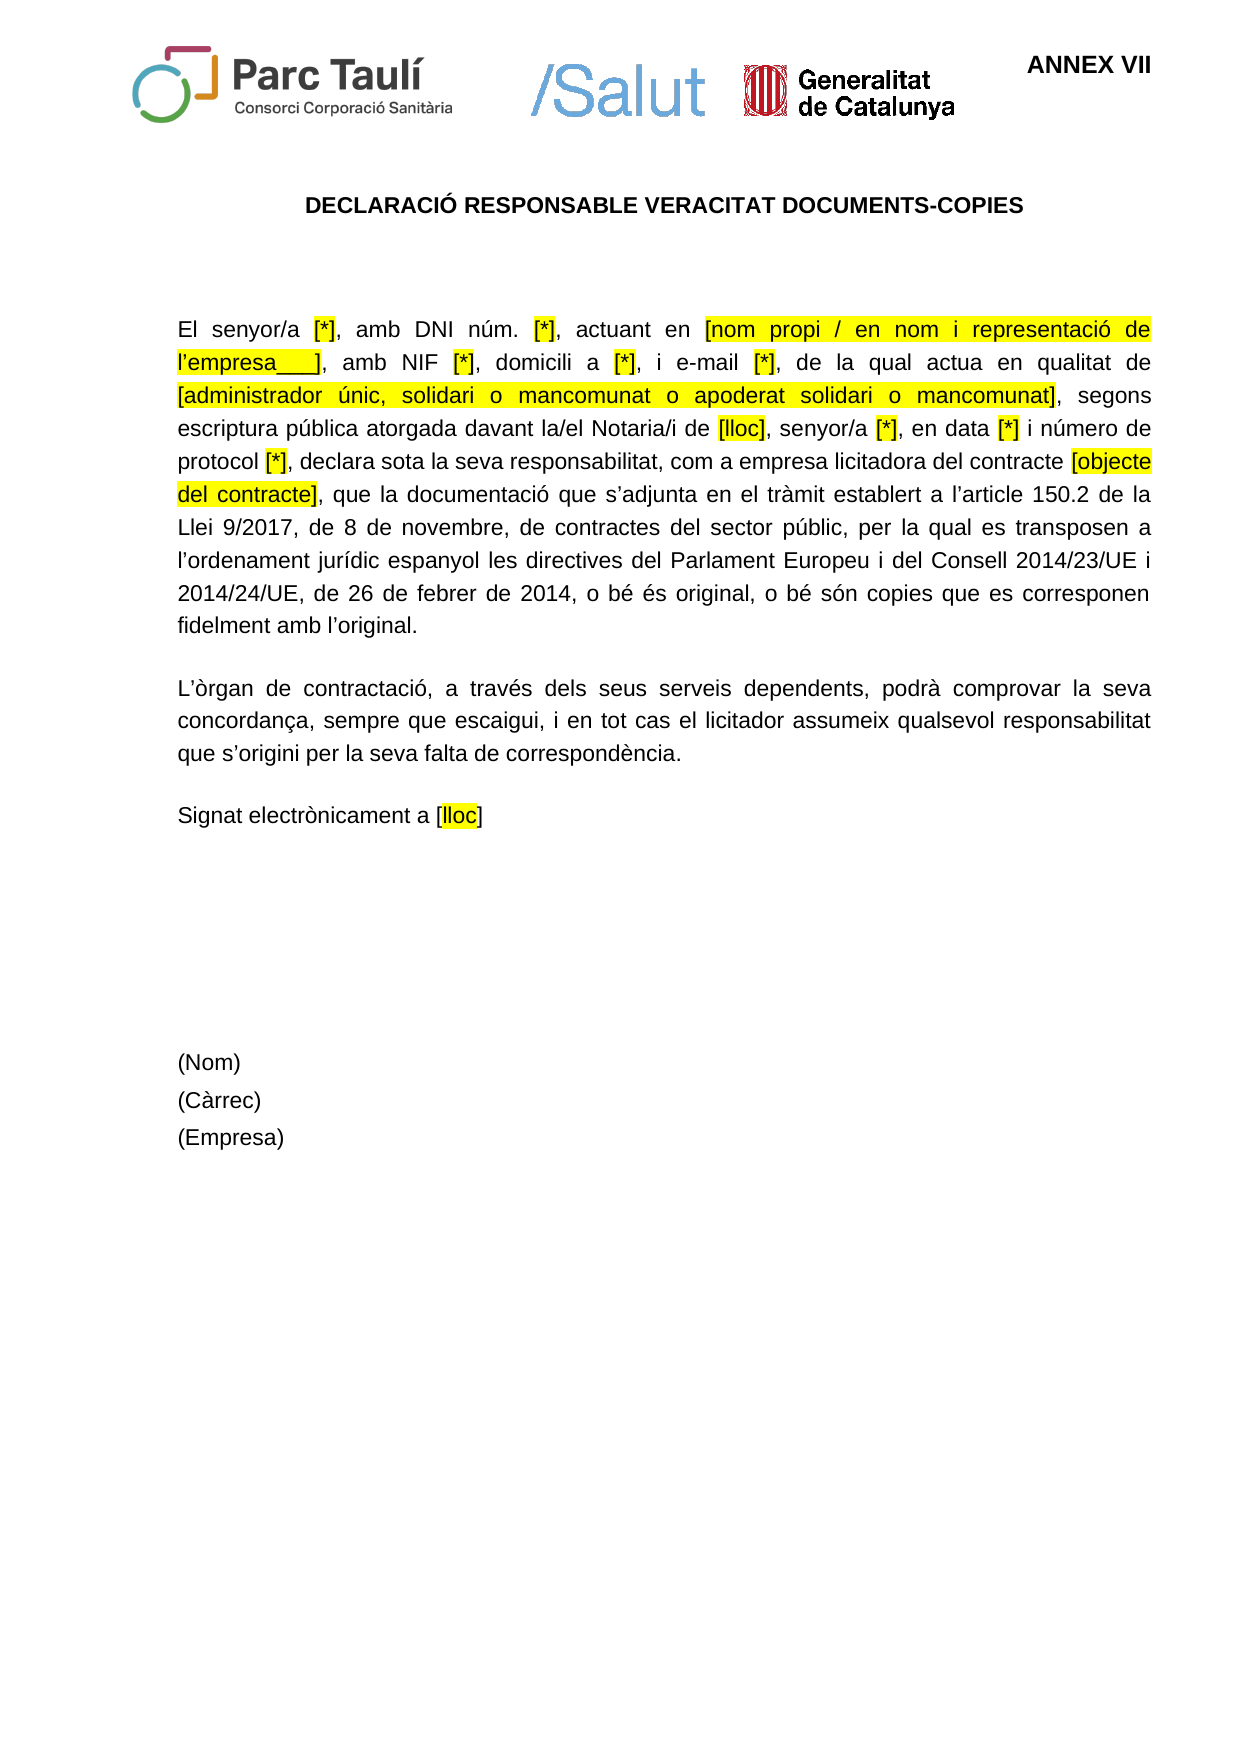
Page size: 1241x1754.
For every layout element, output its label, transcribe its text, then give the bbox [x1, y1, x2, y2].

text El senyor/a [*], amb DNI núm. [*], actuant en [nom propi / en nom i representació de l’empresa___], amb NIF [*], domicili a [*], i e-mail [*], de la qual actua en qualitat de [administrador únic, solidari o mancomunat o apoderat solidari o mancomunat], segons escriptura pública atorgada davant la/el Notaria/i de [lloc], senyor/a [*], en data [*] i número de protocol [*], declara sota la seva responsabilitat, com a empresa licitadora del contracte [objecte del contracte], que la documentació que s’adjunta en el tràmit establert a l’article 150.2 de la Llei 9/2017, de 8 de novembre, de contractes del sector públic, per la qual es transposen a l’ordenament jurídic espanyol les directives del Parlament Europeu i del Consell 2014/23/UE i 2014/24/UE, de 26 de febrer de 2014, o bé és original, o bé són copies que es corresponen fidelment amb l’original. [177, 316, 1152, 639]
text DECLARACIÓ RESPONSABLE VERACITAT DOCUMENTS-COPIES [177, 192, 1152, 218]
picture [527, 60, 964, 123]
text (Càrrec) [177, 1088, 1152, 1113]
picture [132, 46, 453, 123]
text L’òrgan de contractació, a través dels seus serveis dependents, podrà comprovar la seva concordança, sempre que escaigui, i en tot cas el licitador assumeix qualsevol responsabilitat que s’origini per la seva falta de correspondència. [177, 674, 1152, 767]
text Signat electrònicament a [lloc] [177, 802, 1152, 829]
text (Empresa) [177, 1126, 1152, 1151]
text (Nom) [177, 1051, 1152, 1076]
